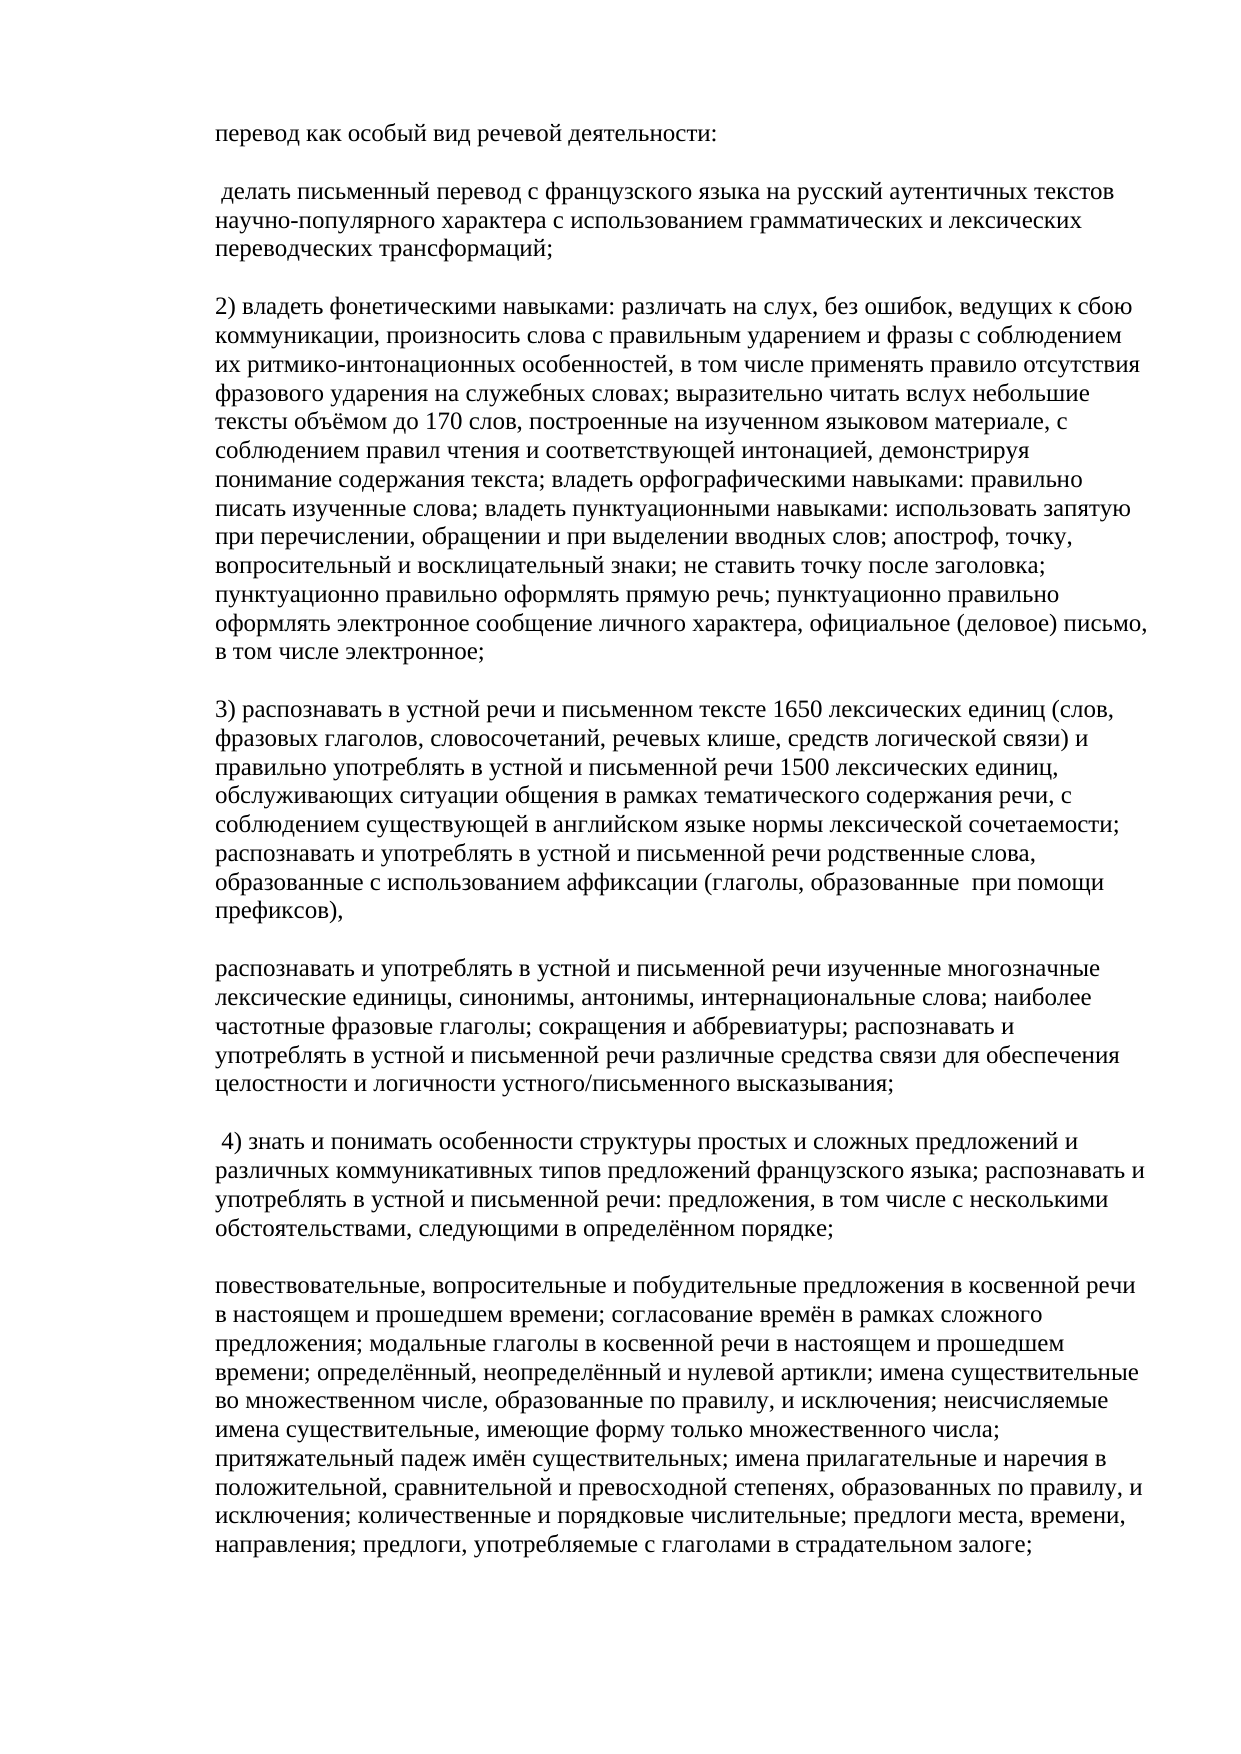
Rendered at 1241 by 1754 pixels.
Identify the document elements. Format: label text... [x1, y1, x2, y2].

text повествовательные, вопросительные и побудительные предложения в косвенной речи в настоящем и прошедшем времени; согласование времён в рамках сложного предложения; модальные глаголы в косвенной речи в настоящем и прошедшем времени; определённый, неопределённый и нулевой артикли; имена существительные во множественном числе, образованные по правилу, и исключения; неисчисляемые имена существительные, имеющие форму только множественного числа; притяжательный падеж имён существительных; имена прилагательные и наречия в положительной, сравнительной и превосходной степенях, образованных по правилу, и исключения; количественные и порядковые числительные; предлоги места, времени, направления; предлоги, употребляемые с глаголами в страдательном залоге; [215, 1271, 1152, 1558]
text 3) распознавать в устной речи и письменном тексте 1650 лексических единиц (слов, фразовых глаголов, словосочетаний, речевых клише, средств логической связи) и правильно употреблять в устной и письменной речи 1500 лексических единиц, обслуживающих ситуации общения в рамках тематического содержания речи, с соблюдением существующей в английском языке нормы лексической сочетаемости; распознавать и употреблять в устной и письменной речи родственные слова, образованные с использованием аффиксации (глаголы, образованные при помощи префиксов), [215, 694, 1152, 924]
text делать письменный перевод с французского языка на русский аутентичных текстов научно-популярного характера с использованием грамматических и лексических переводческих трансформаций; [215, 176, 1152, 262]
text 2) владеть фонетическими навыками: различать на слух, без ошибок, ведущих к сбою коммуникации, произносить слова с правильным ударением и фразы с соблюдением их ритмико-интонационных особенностей, в том числе применять правило отсутствия фразового ударения на служебных словах; выразительно читать вслух небольшие тексты объёмом до 170 слов, построенные на изученном языковом материале, с соблюдением правил чтения и соответствующей интонацией, демонстрируя понимание содержания текста; владеть орфографическими навыками: правильно писать изученные слова; владеть пунктуационными навыками: использовать запятую при перечислении, обращении и при выделении вводных слов; апостроф, точку, вопросительный и восклицательный знаки; не ставить точку после заголовка; пунктуационно правильно оформлять прямую речь; пунктуационно правильно оформлять электронное сообщение личного характера, официальное (деловое) письмо, в том числе электронное; [215, 291, 1152, 665]
text 4) знать и понимать особенности структуры простых и сложных предложений и различных коммуникативных типов предложений французского языка; распознавать и употреблять в устной и письменной речи: предложения, в том числе с несколькими обстоятельствами, следующими в определённом порядке; [215, 1126, 1152, 1241]
text перевод как особый вид речевой деятельности: [215, 118, 1152, 147]
text распознавать и употреблять в устной и письменной речи изученные многозначные лексические единицы, синонимы, антонимы, интернациональные слова; наиболее частотные фразовые глаголы; сокращения и аббревиатуры; распознавать и употреблять в устной и письменной речи различные средства связи для обеспечения целостности и логичности устного/письменного высказывания; [215, 953, 1152, 1097]
